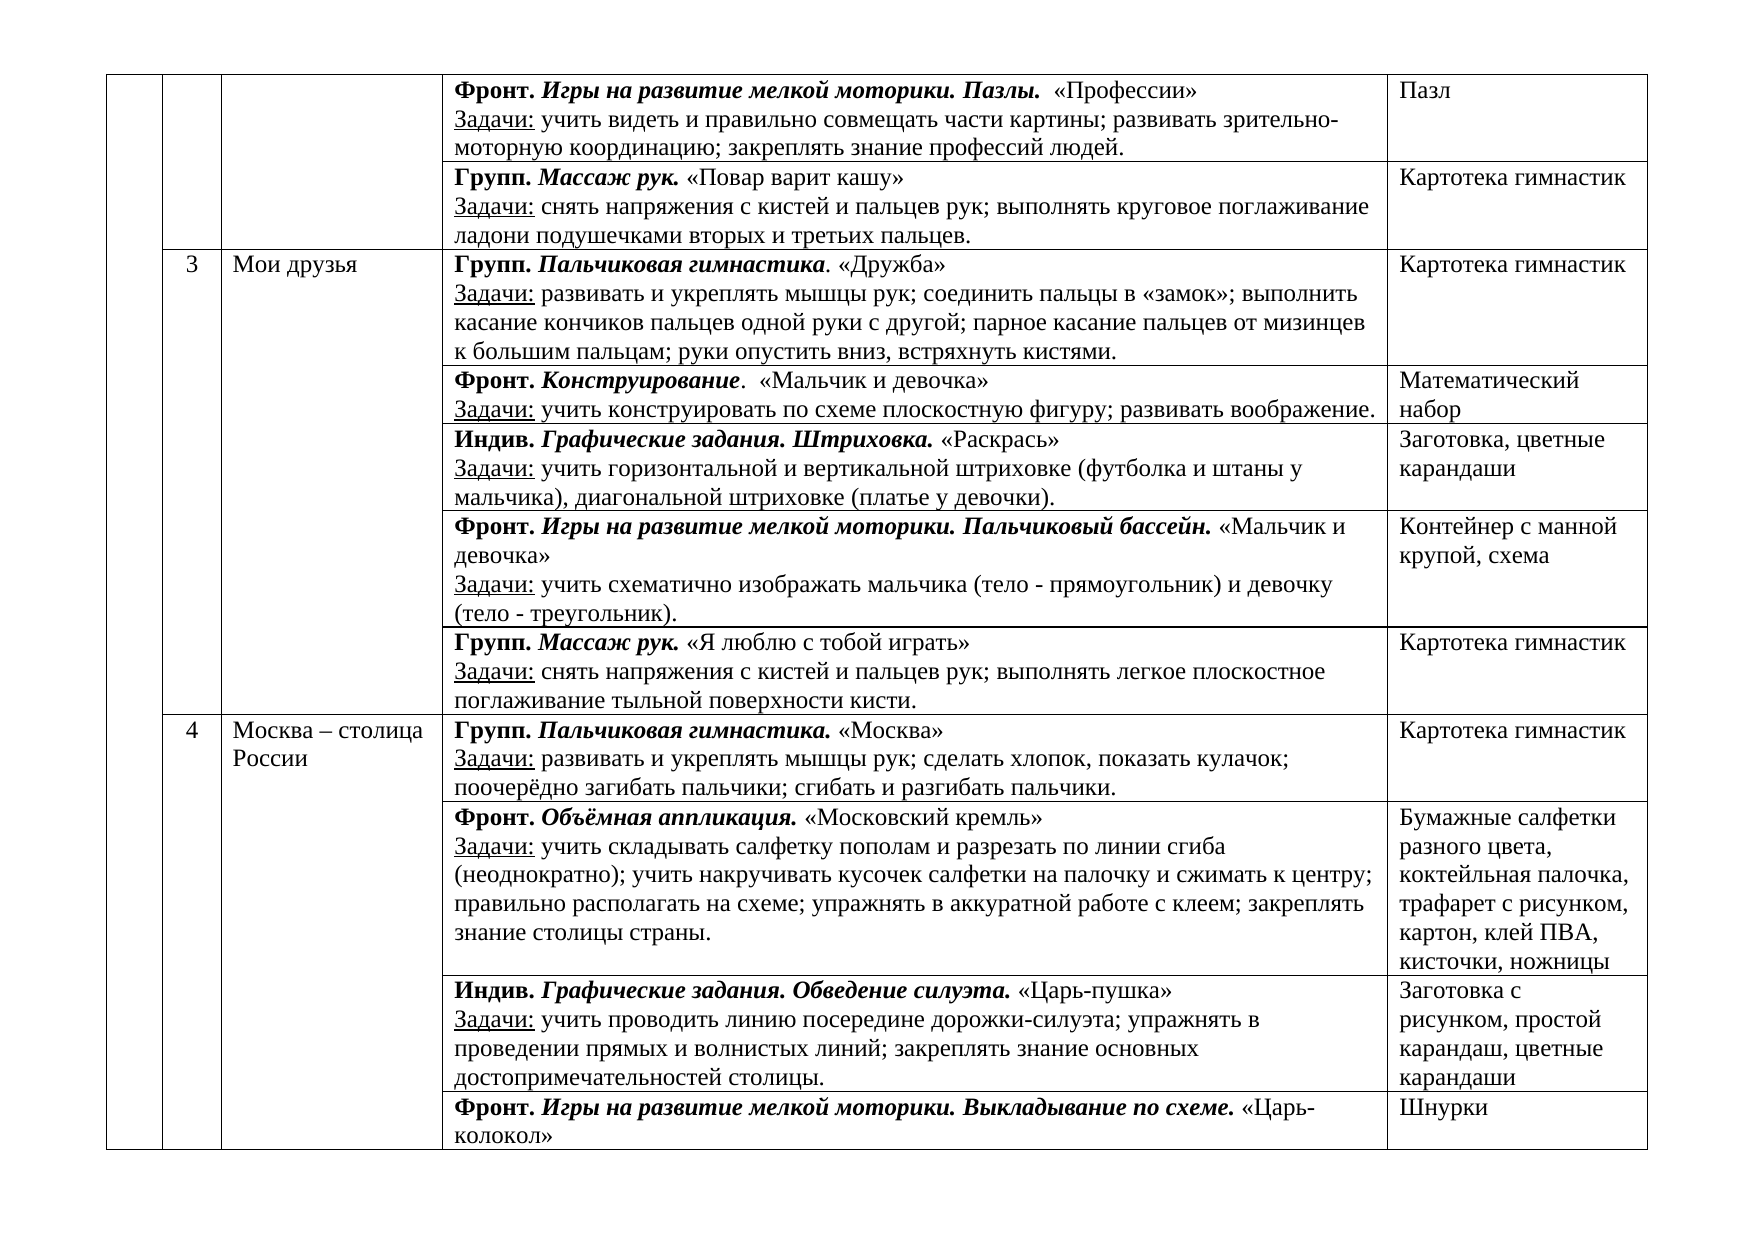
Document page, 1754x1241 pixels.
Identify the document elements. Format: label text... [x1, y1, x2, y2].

table_cell Шнурки [1388, 1092, 1647, 1149]
table_cell Заготовка, цветные карандаши [1388, 424, 1647, 510]
table_cell Контейнер с манной крупой, схема [1388, 511, 1647, 626]
table_cell Заготовка с рисунком, простой карандаш, цветные карандаши [1388, 976, 1647, 1091]
table_cell Фронт. Игры на развитие мелкой моторики. Пальчиковый бассейн. «Мальчик и девочка» Задачи: учить схематично изображать мальчика (тело - прямоугольник) и девочку (тело - треугольник). [443, 511, 1387, 626]
table_cell Групп. Массаж рук. «Я люблю с тобой играть» Задачи: снять напряжения с кистей и пальцев рук; выполнять легкое плоскостное поглаживание тыльной поверхности кисти. [443, 628, 1387, 714]
table_cell Групп. Пальчиковая гимнастика. «Москва» Задачи: развивать и укреплять мышцы рук; сделать хлопок, показать кулачок; поочерёдно загибать пальчики; сгибать и разгибать пальчики. [443, 715, 1387, 801]
table_cell Фронт. Конструирование. «Мальчик и девочка» Задачи: учить конструировать по схеме плоскостную фигуру; развивать воображение. [443, 366, 1387, 423]
table_cell Москва – столица России [222, 715, 442, 1149]
table_cell 3 [163, 250, 221, 714]
table_cell Фронт. Объёмная аппликация. «Московский кремль» Задачи: учить складывать салфетку пополам и разрезать по линии сгиба (неоднократно); учить накручивать кусочек салфетки на палочку и сжимать к центру; правильно располагать на схеме; упражнять в аккуратной работе с клеем; закреплять знание столицы страны. [443, 802, 1387, 974]
table_cell Картотека гимнастик [1388, 162, 1647, 248]
table_cell Индив. Графические задания. Штриховка. «Раскрась» Задачи: учить горизонтальной и вертикальной штриховке (футболка и штаны у мальчика), диагональной штриховке (платье у девочки). [443, 424, 1387, 510]
table_cell Мои друзья [222, 250, 442, 714]
table_cell Групп. Пальчиковая гимнастика. «Дружба» Задачи: развивать и укреплять мышцы рук; соединить пальцы в «замок»; выполнить касание кончиков пальцев одной руки с другой; парное касание пальцев от мизинцев к большим пальцам; руки опустить вниз, встряхнуть кистями. [443, 250, 1387, 364]
table_cell Картотека гимнастик [1388, 628, 1647, 714]
table_cell Математический набор [1388, 366, 1647, 423]
table_cell Картотека гимнастик [1388, 715, 1647, 801]
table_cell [443, 1092, 1387, 1149]
table_cell Картотека гимнастик [1388, 250, 1647, 364]
table_cell 4 [163, 715, 221, 1149]
table_cell Индив. Графические задания. Обведение силуэта. «Царь-пушка» Задачи: учить проводить линию посередине дорожки-силуэта; упражнять в проведении прямых и волнистых линий; закреплять знание основных достопримечательностей столицы. [443, 976, 1387, 1091]
table_cell Бумажные салфетки разного цвета, коктейльная палочка, трафарет с рисунком, картон, клей ПВА, кисточки, ножницы [1388, 802, 1647, 974]
table_cell Групп. Массаж рук. «Повар варит кашу» Задачи: снять напряжения с кистей и пальцев рук; выполнять круговое поглаживание ладони подушечками вторых и третьих пальцев. [443, 162, 1387, 248]
table_cell Фронт. Игры на развитие мелкой моторики. Пазлы. «Профессии» Задачи: учить видеть и правильно совмещать части картины; развивать зрительно-моторную координацию; закреплять знание профессий людей. [443, 75, 1387, 161]
table_cell Пазл [1388, 75, 1647, 161]
